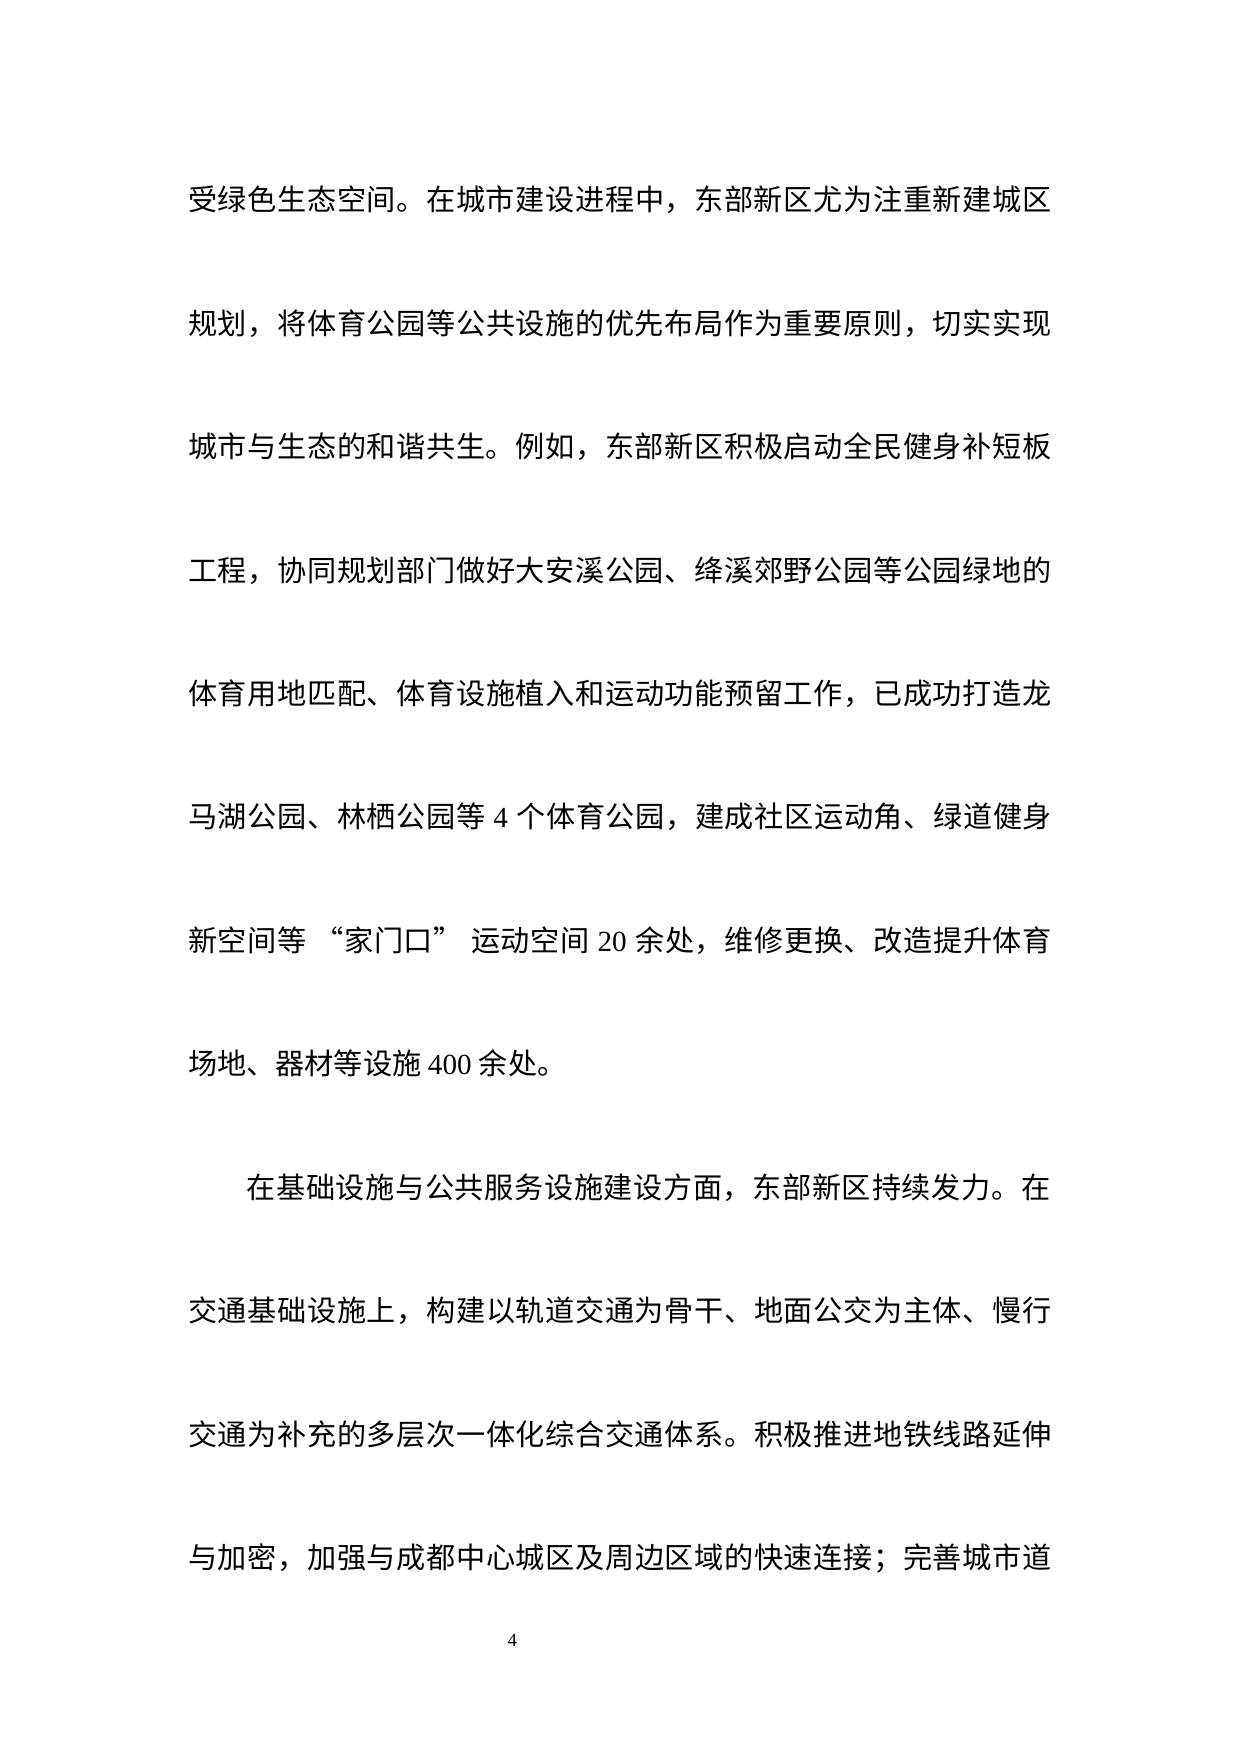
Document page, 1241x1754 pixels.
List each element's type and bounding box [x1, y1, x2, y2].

text [188, 1144, 1052, 1597]
text [188, 157, 1052, 1103]
